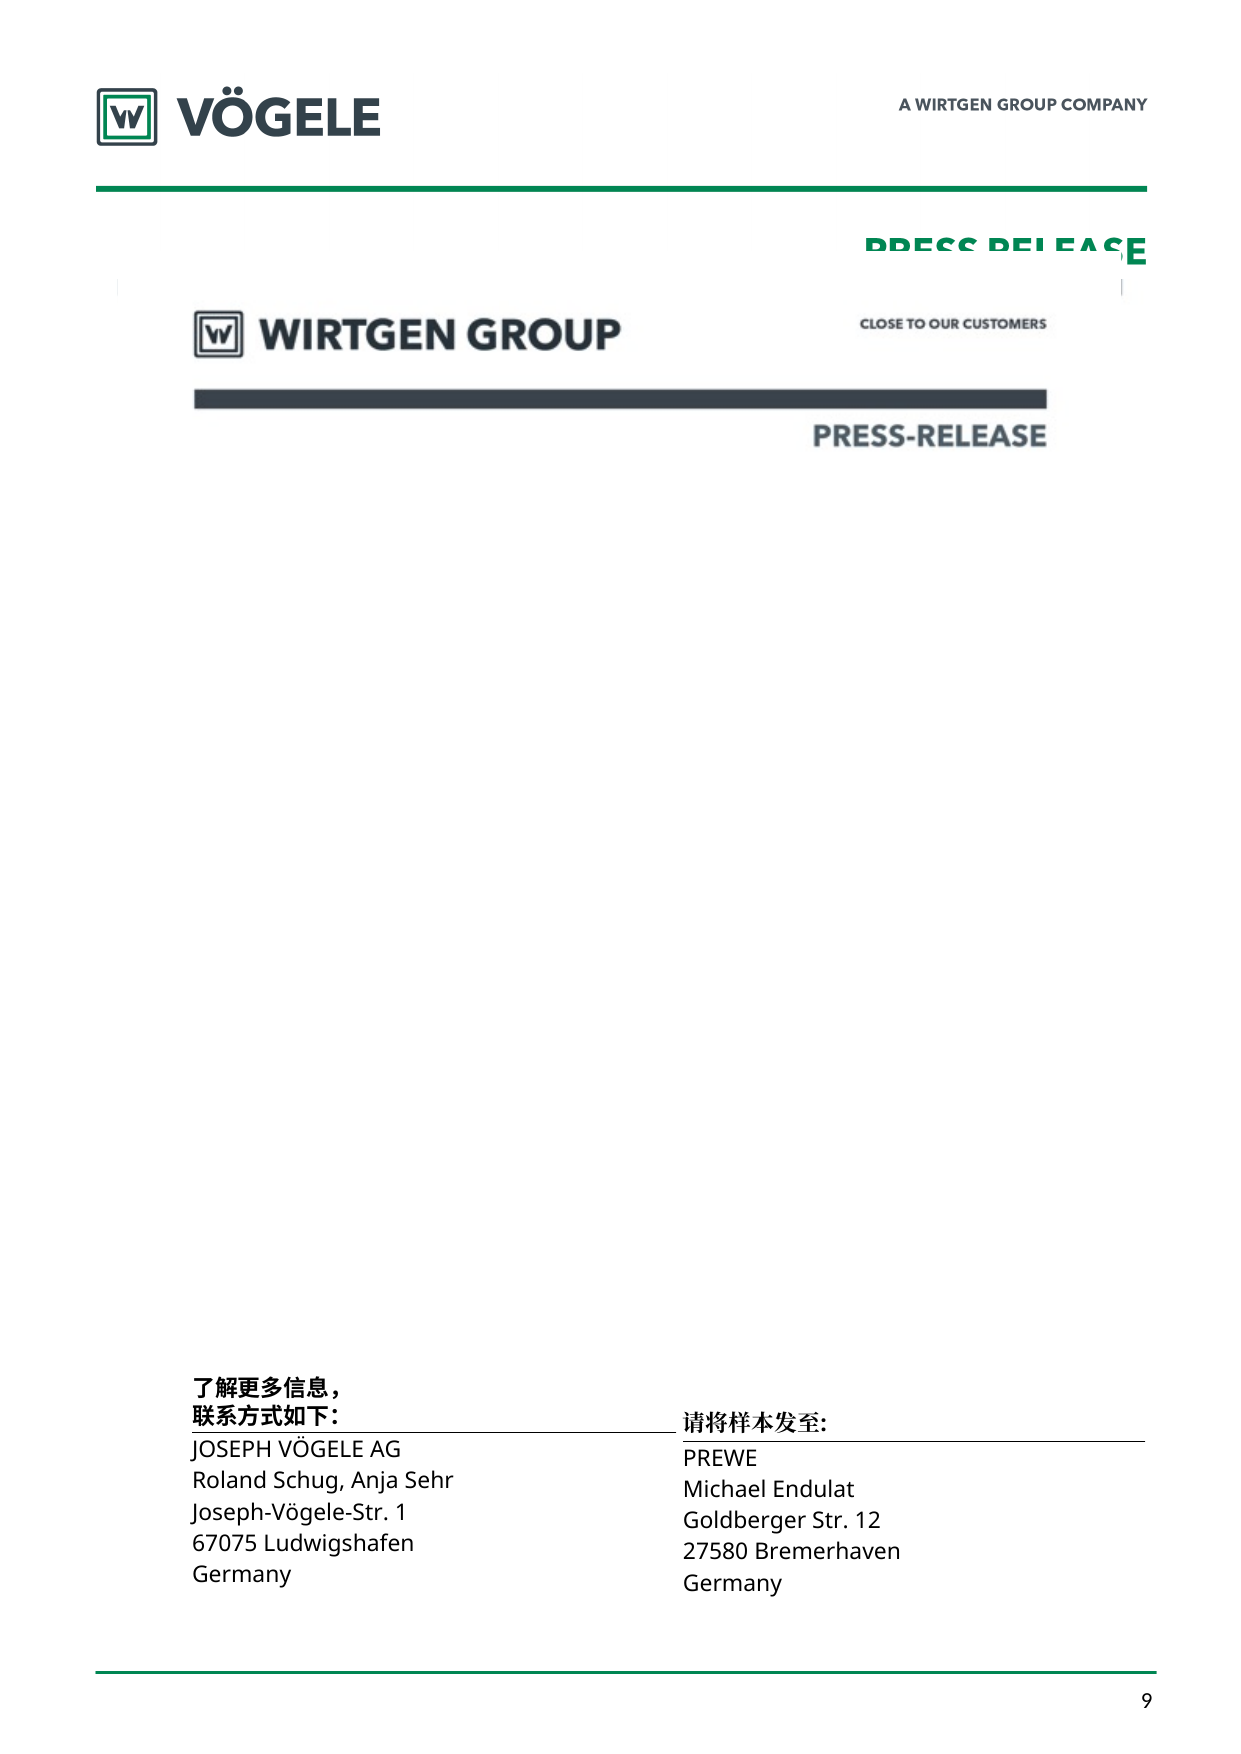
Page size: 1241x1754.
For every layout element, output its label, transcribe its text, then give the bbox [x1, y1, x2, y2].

picture [67, 1662, 1196, 1678]
table_header 请将样本发至: PREWE Michael Endulat Goldberger Str. 12 27580 Bremerhaven Germany 电话: +49 471 / 48 17 444 邮箱: michael.endulat@prewe.com [689, 1374, 1152, 1636]
table_header 了解更多信息， 联系方式如下： JOSEPH VÖGELE AG Roland Schug, Anja Sehr Joseph-Vögele-Str. 1 67075 Ludwigshafen Germany 电话: +49 621 / 81 05 392 传真: +49 621 / 81 05 469 邮箱: presse@voegele.info www.voegele.info [192, 1433, 676, 1636]
table_header 了解更多信息， 联系方式如下： JOSEPH VÖGELE AG Roland Schug, Anja Sehr Joseph-Vögele-Str. 1 67075 Ludwigshafen Germany 电话: +49 621 / 81 05 392 传真: +49 621 / 81 05 469 邮箱: presse@voegele.info www.voegele.info [192, 1374, 676, 1432]
picture [76, 73, 1174, 1309]
